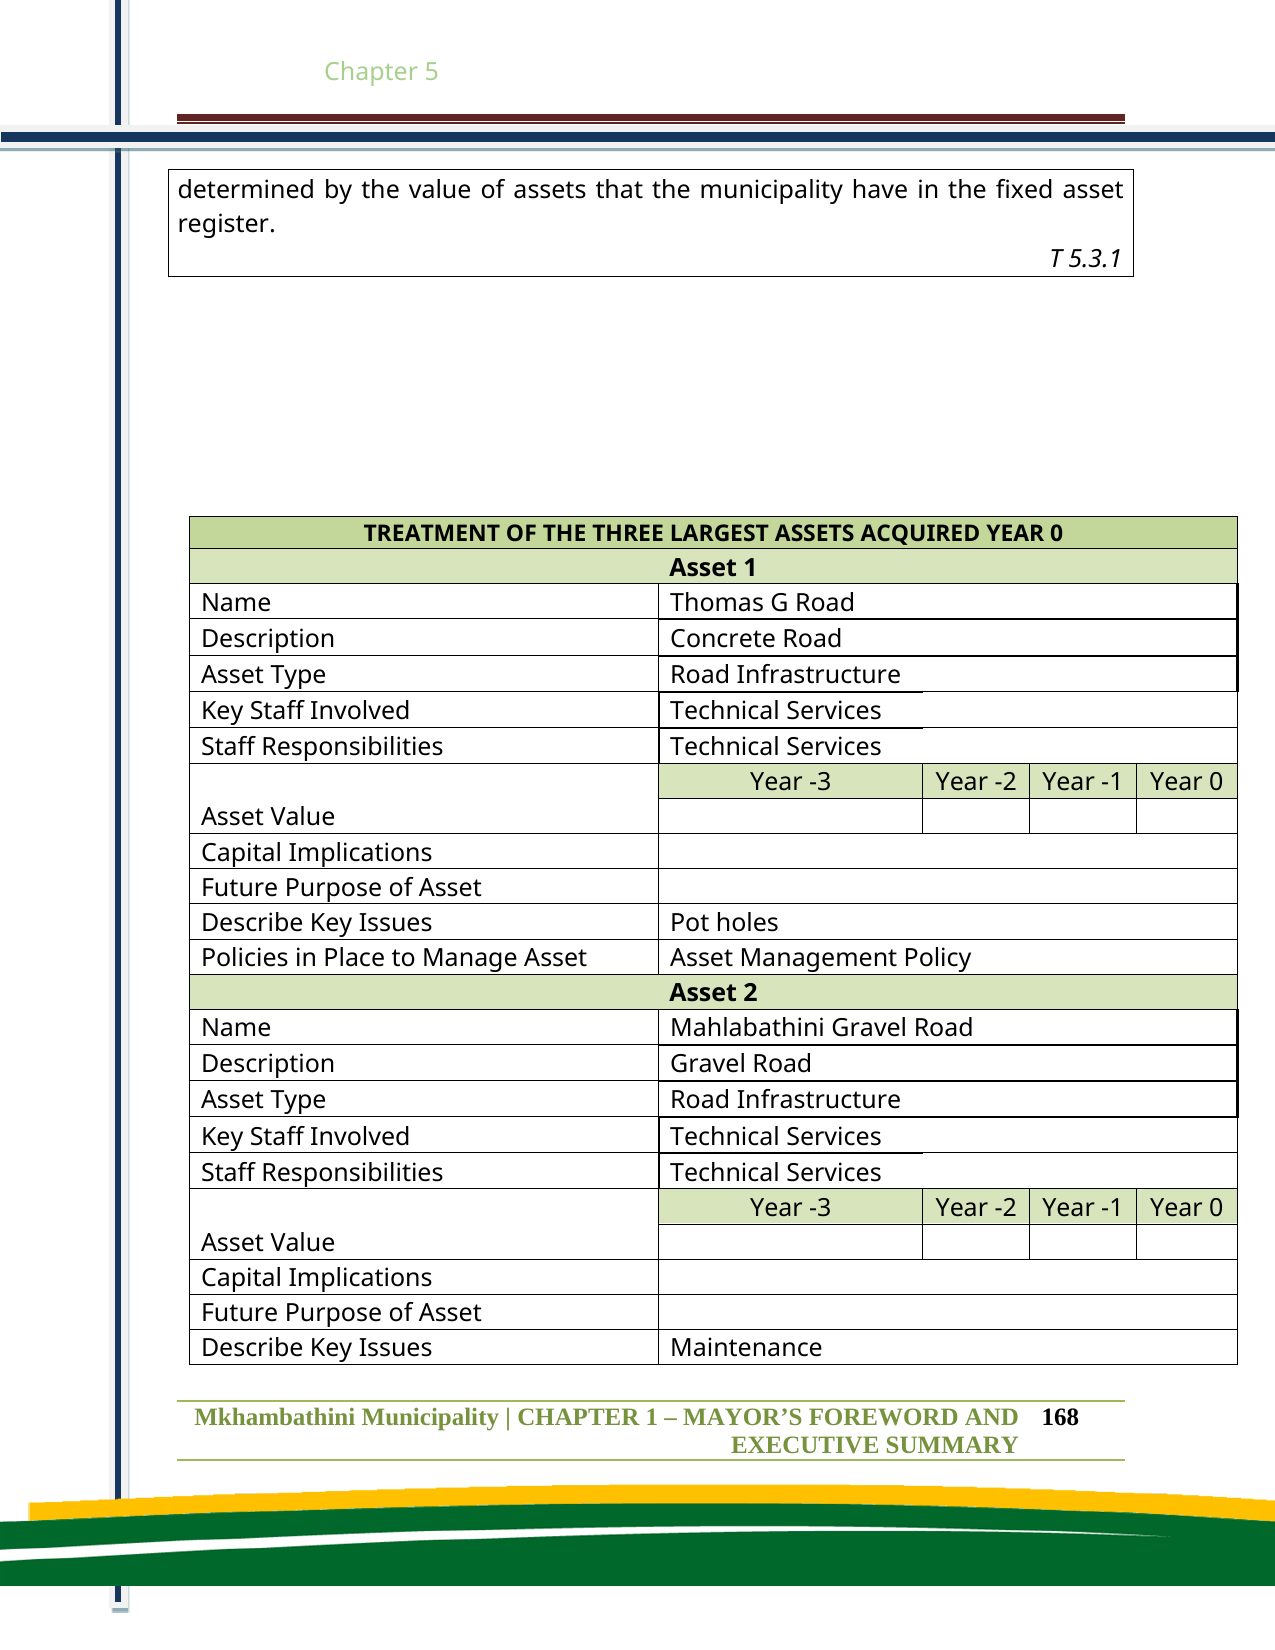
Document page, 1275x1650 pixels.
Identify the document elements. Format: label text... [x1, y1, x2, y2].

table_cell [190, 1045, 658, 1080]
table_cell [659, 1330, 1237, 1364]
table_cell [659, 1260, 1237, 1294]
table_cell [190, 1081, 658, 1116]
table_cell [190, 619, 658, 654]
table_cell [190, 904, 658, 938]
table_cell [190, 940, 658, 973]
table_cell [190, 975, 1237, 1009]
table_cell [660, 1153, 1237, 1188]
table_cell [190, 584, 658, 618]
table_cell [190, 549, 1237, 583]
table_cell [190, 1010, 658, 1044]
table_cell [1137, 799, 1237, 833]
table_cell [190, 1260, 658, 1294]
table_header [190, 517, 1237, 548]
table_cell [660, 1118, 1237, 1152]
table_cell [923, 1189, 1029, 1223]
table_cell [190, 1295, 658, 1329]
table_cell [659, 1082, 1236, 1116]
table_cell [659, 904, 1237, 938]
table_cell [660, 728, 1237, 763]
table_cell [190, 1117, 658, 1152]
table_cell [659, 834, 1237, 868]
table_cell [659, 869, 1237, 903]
text T 5.3.1 [169, 237, 1133, 276]
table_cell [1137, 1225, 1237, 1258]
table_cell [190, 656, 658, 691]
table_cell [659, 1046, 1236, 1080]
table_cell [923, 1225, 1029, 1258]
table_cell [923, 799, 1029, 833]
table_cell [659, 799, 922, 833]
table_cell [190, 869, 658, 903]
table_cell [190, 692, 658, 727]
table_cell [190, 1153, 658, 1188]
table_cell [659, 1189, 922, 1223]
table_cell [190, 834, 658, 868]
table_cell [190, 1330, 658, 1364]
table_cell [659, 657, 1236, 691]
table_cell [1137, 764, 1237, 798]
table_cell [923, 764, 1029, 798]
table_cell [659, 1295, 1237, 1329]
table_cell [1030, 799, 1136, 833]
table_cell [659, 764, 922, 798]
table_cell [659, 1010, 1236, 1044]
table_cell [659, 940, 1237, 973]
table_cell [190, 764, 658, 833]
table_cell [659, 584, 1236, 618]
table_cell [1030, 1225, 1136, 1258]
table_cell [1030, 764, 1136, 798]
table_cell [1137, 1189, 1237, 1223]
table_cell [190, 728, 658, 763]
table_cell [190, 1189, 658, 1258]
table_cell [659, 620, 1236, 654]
picture [0, 1484, 1275, 1586]
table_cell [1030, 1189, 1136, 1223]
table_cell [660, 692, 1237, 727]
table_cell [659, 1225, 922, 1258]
